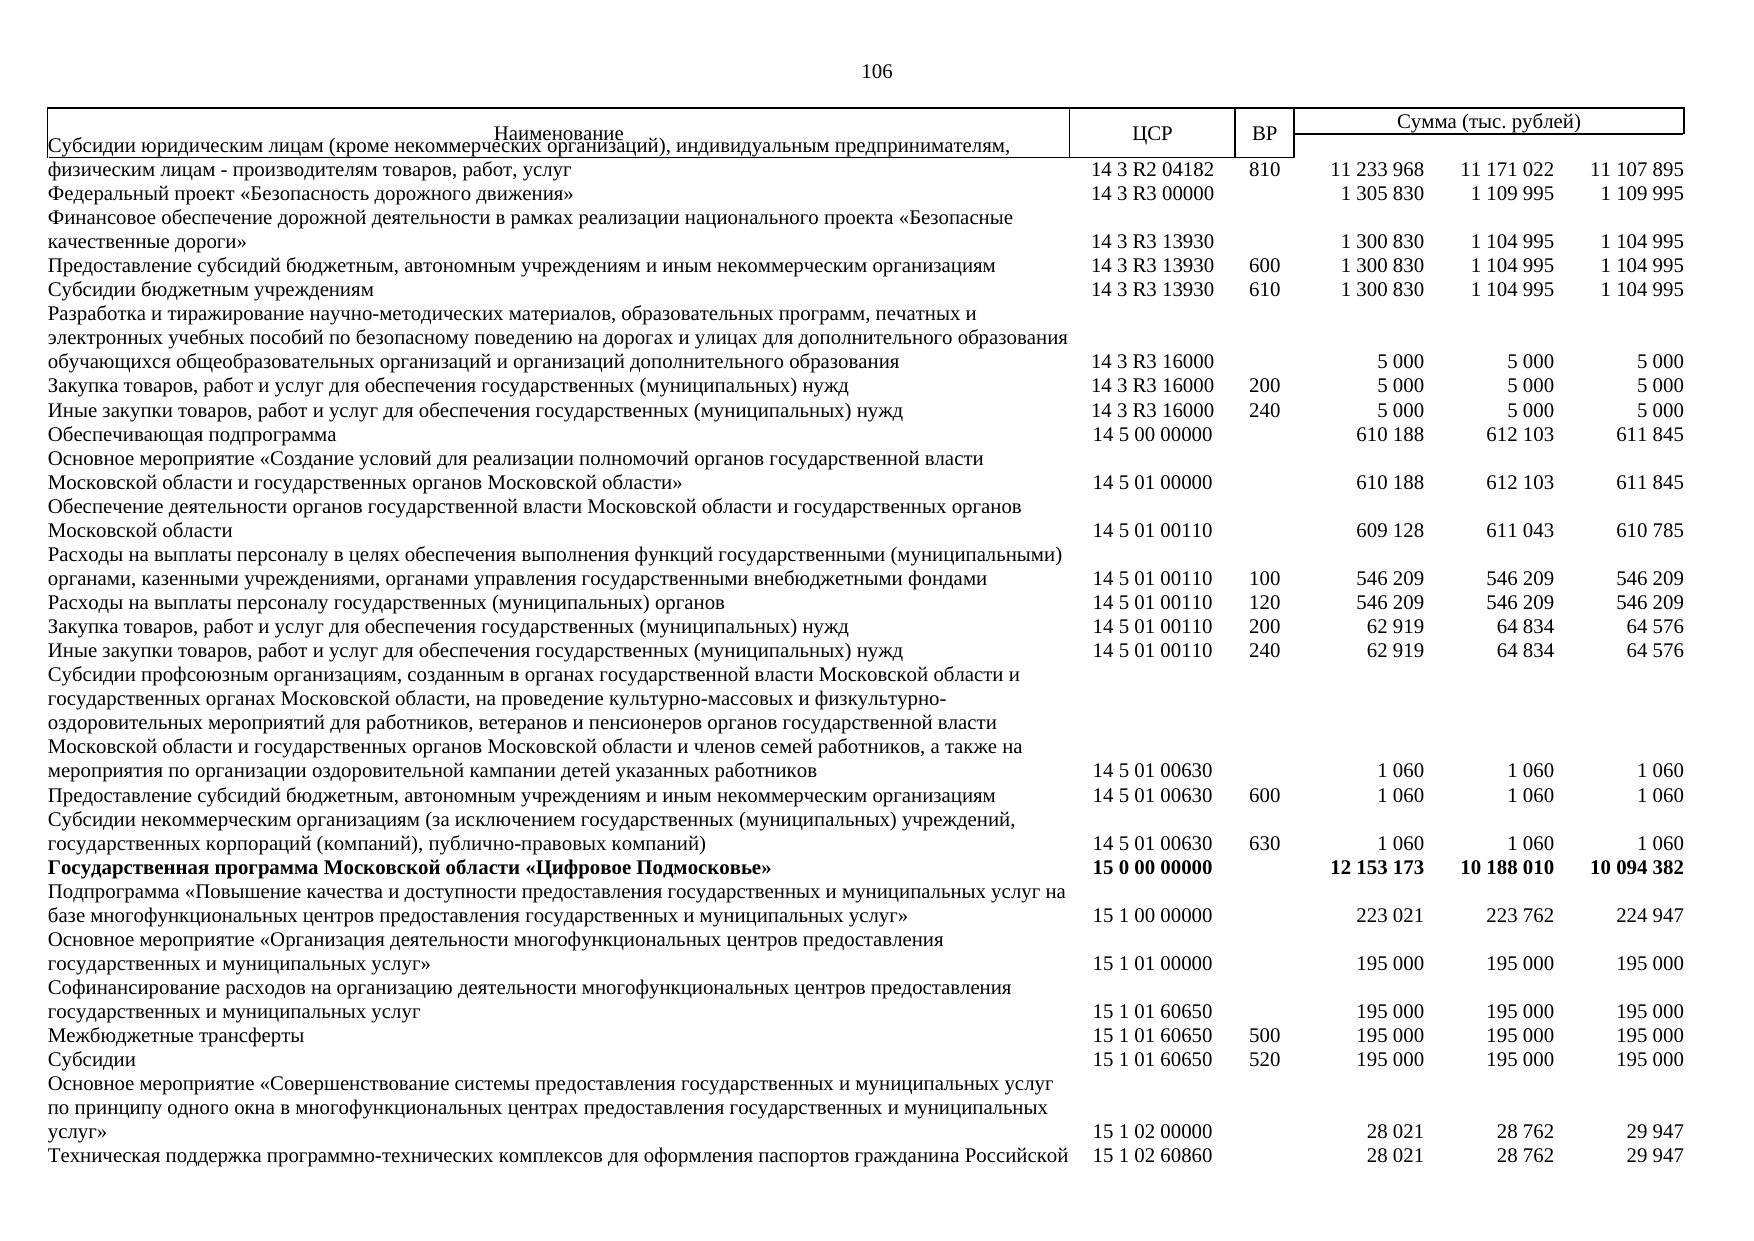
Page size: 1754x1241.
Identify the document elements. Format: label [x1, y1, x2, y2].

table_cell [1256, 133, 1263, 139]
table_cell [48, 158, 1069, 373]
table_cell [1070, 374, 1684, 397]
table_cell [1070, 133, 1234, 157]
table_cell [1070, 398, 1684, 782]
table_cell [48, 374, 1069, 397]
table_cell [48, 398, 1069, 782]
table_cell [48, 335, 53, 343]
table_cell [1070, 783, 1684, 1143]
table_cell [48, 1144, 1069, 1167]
table_header [1070, 109, 1234, 133]
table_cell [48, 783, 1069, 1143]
table_header [48, 109, 1069, 133]
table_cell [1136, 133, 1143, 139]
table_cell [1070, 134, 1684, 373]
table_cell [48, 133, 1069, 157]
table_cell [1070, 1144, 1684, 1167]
table_header [1236, 109, 1293, 133]
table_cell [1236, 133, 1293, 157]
table_header [1295, 109, 1683, 133]
